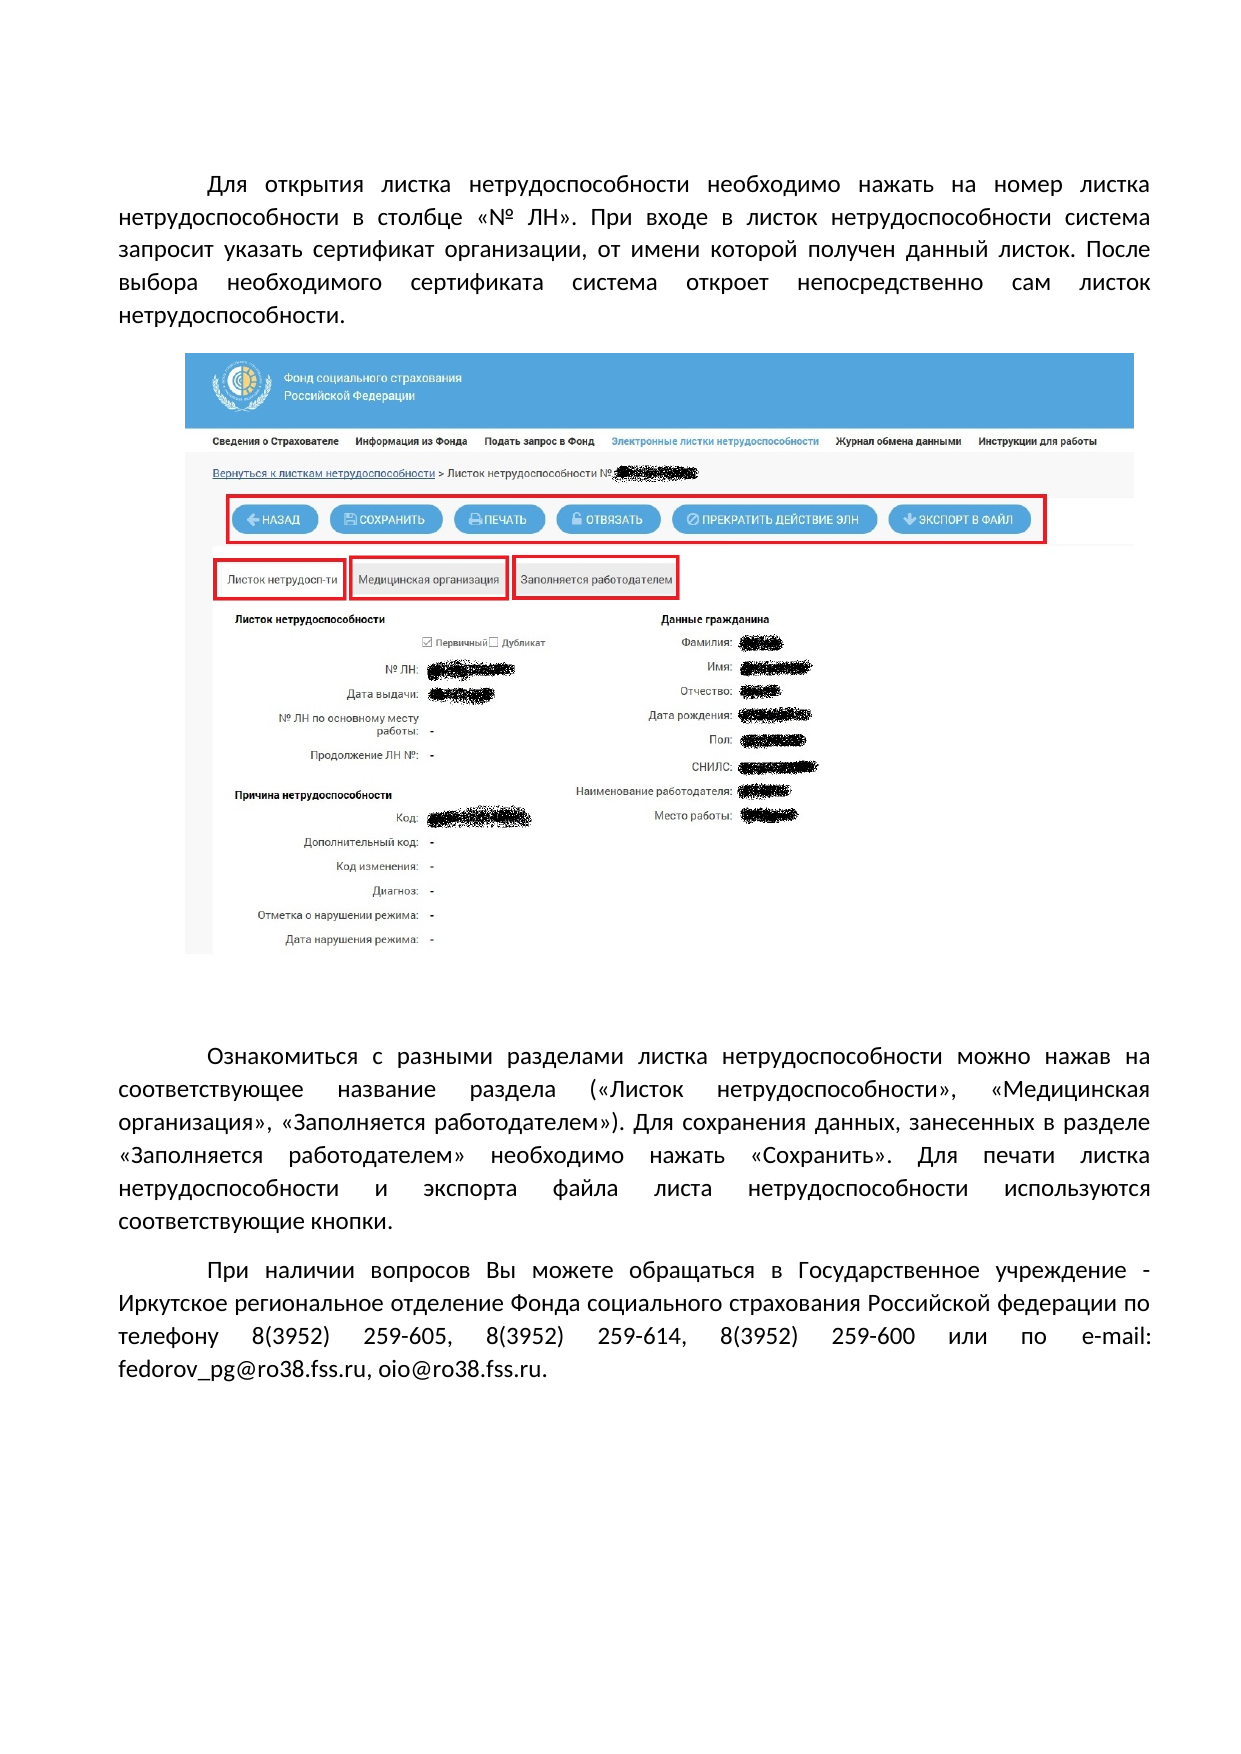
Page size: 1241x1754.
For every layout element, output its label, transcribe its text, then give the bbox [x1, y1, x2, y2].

text Ознакомиться с разными разделами листка нетрудоспособности можно нажав на соответствующее название раздела («Листок нетрудоспособности», «Медицинская организация», «Заполняется работодателем»). Для сохранения данных, занесенных в разделе «Заполняется работодателем» необходимо нажать «Сохранить». Для печати листка нетрудоспособности и экспорта файла листа нетрудоспособности используются соответствующие кнопки. [118, 1040, 1152, 1236]
picture [185, 353, 1134, 982]
text Для открытия листка нетрудоспособности необходимо нажать на номер листка нетрудоспособности в столбце «№ ЛН». При входе в листок нетрудоспособности система запросит указать сертификат организации, от имени которой получен данный листок. После выбора необходимого сертификата система откроет непосредственно сам листок нетрудоспособности. [118, 168, 1152, 330]
text При наличии вопросов Вы можете обращаться в Государственное учреждение -Иркутское региональное отделение Фонда социального страхования Российской федерации по телефону 8(3952) 259-605, 8(3952) 259-614, 8(3952) 259-600 или по e-mail: fedorov_pg@ro38.fss.ru, oio@ro38.fss.ru. [118, 1254, 1152, 1384]
